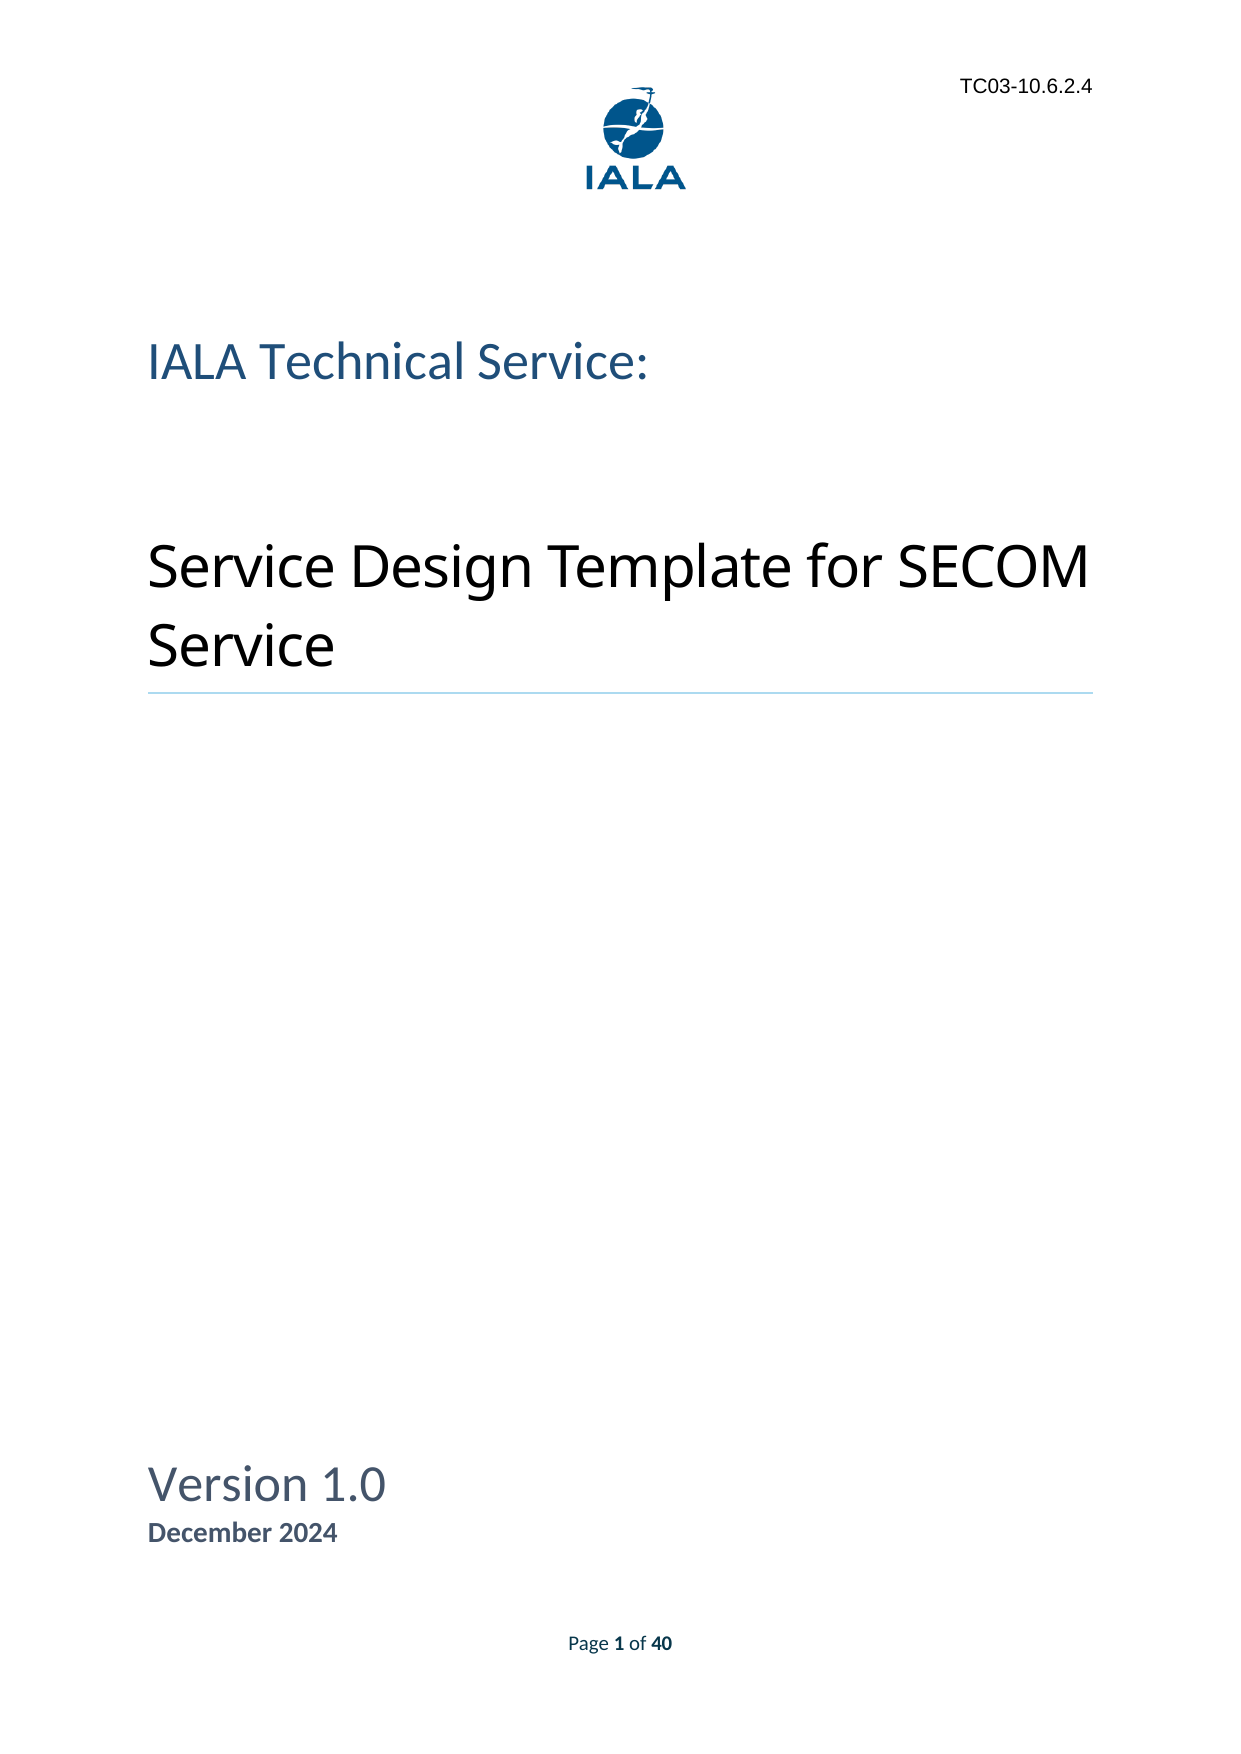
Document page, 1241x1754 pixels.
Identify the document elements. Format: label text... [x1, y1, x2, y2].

text IALA Technical Service: [148, 326, 1093, 393]
text December 2024 [148, 1514, 1093, 1550]
text Version 1.0 [148, 1451, 1093, 1514]
picture [563, 75, 703, 212]
